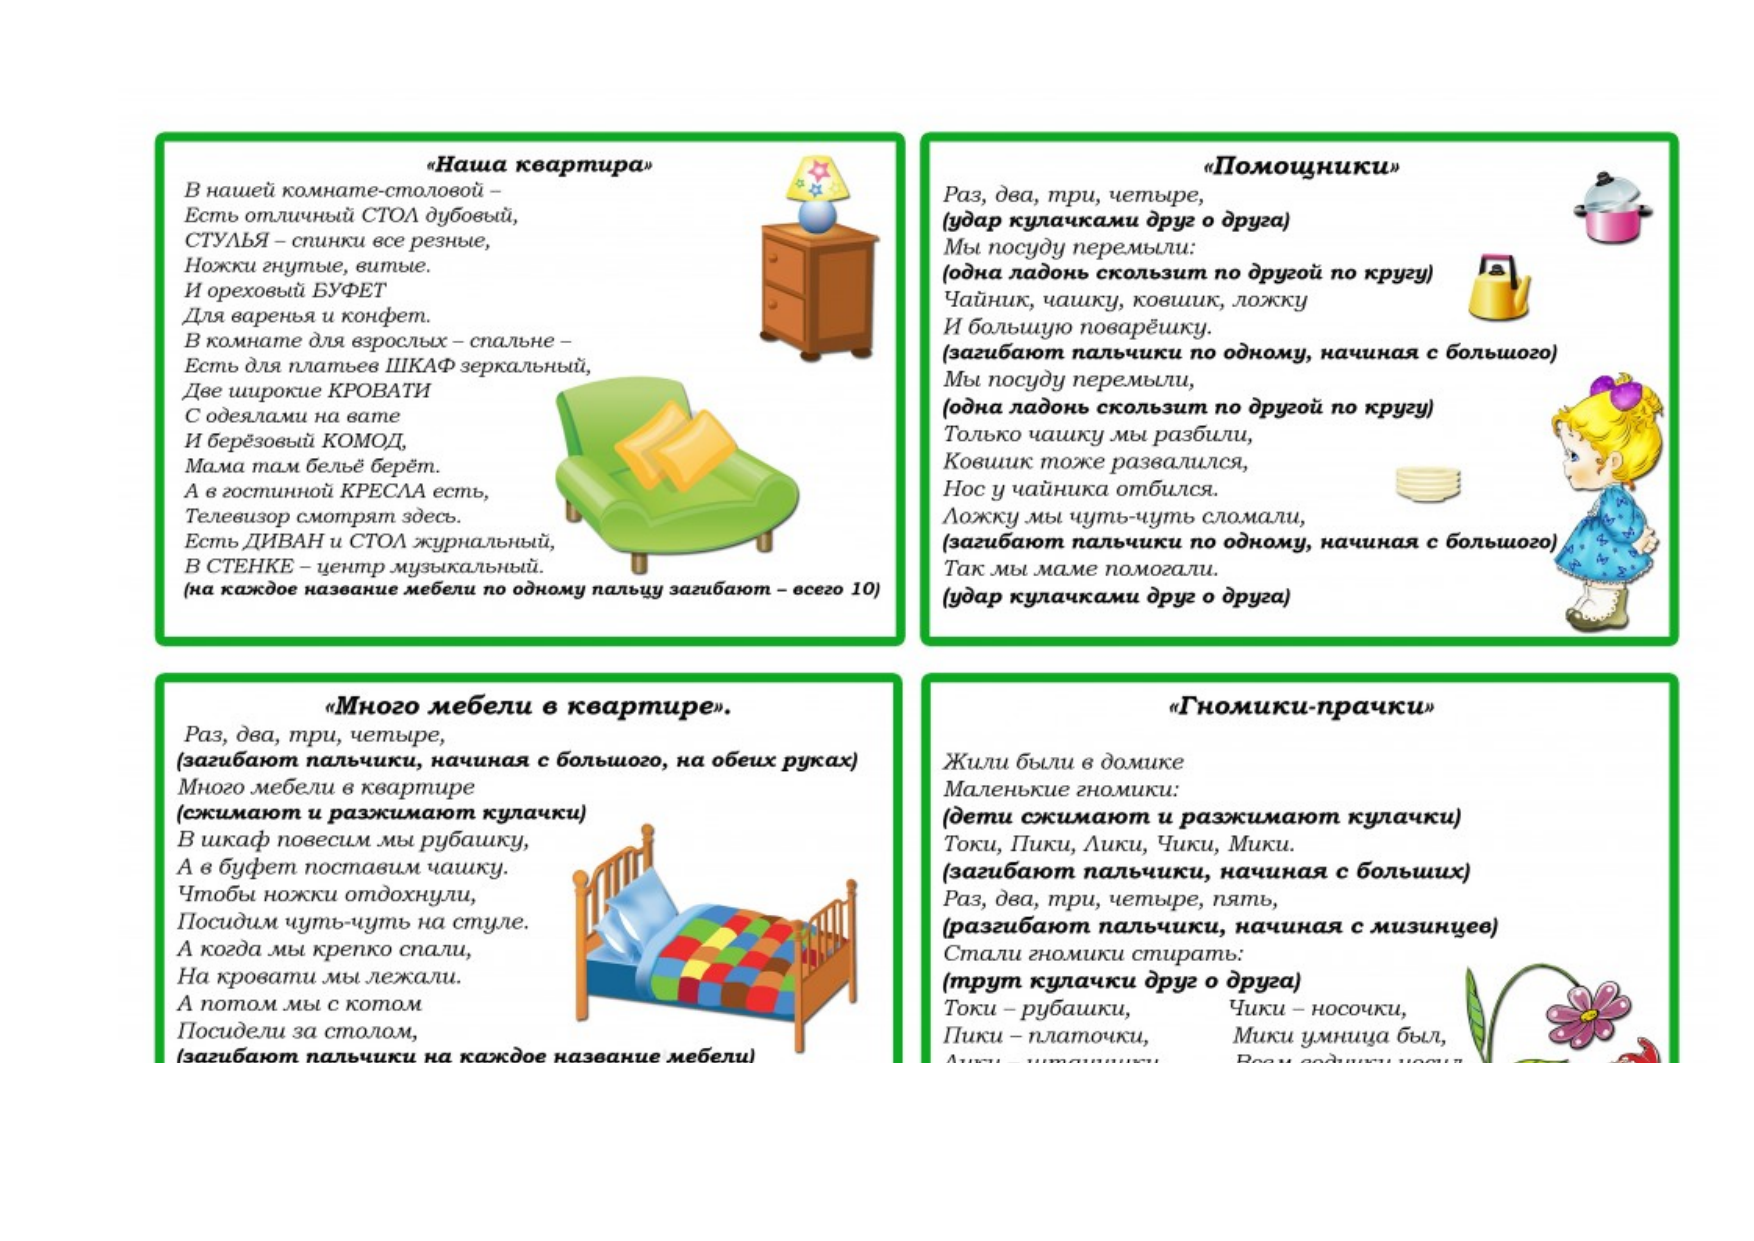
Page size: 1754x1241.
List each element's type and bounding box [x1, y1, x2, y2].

picture [118, 88, 1719, 1063]
